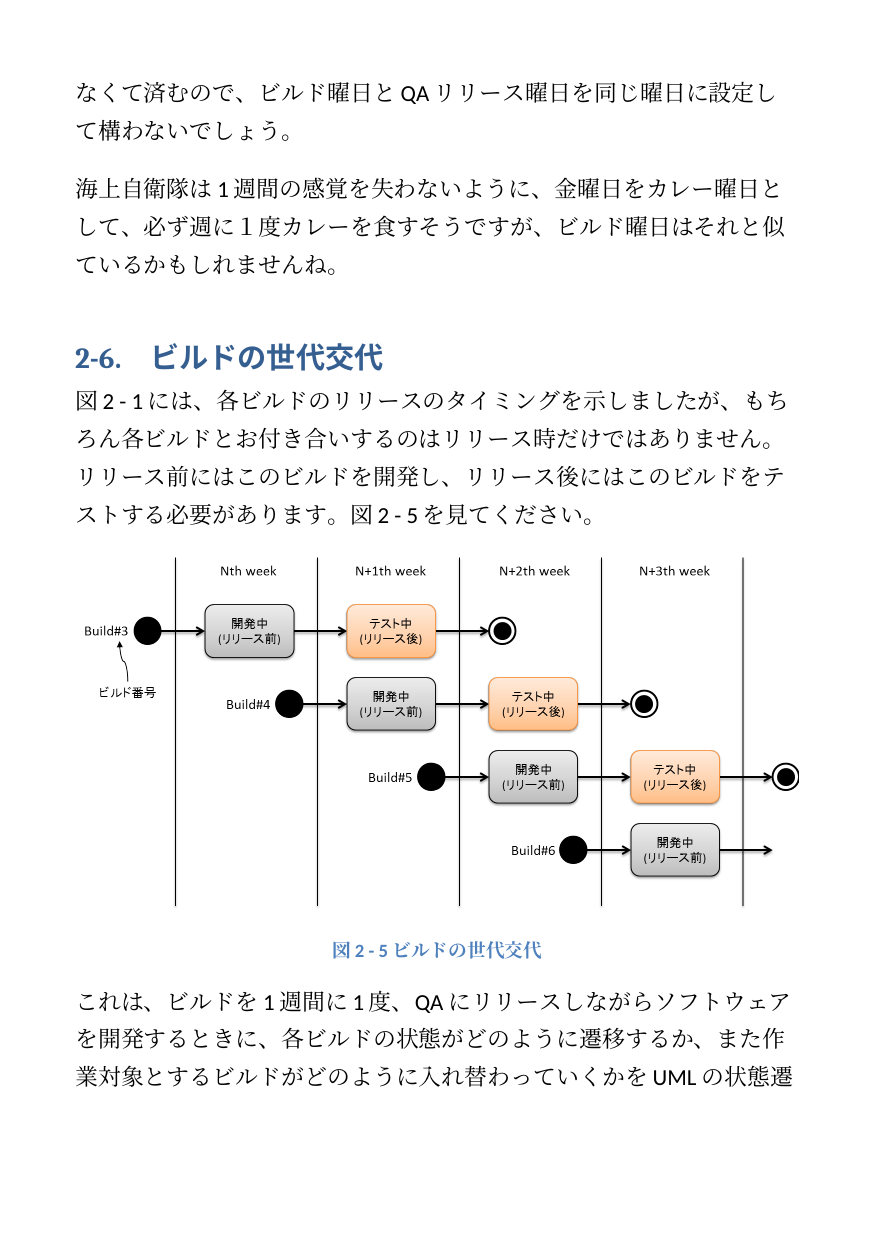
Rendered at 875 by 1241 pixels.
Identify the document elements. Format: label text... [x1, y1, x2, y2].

text 図2 - 5 ビルドの世代交代 [75, 936, 799, 963]
text 海上自衛隊は1週間の感覚を失わないように、金曜日をカレー曜日として、必ず週に１度カレーを食すそうですが、ビルド曜日はそれと似ているかもしれませんね。 [75, 171, 799, 280]
picture [75, 555, 799, 911]
text 図2 - 1には、各ビルドのリリースのタイミングを示しましたが、もちろん各ビルドとお付き合いするのはリリース時だけではありません。リリース前にはこのビルドを開発し、リリース後にはこのビルドをテストする必要があります。図2 - 5を見てください。 [75, 383, 799, 530]
subtitle ビルドの世代交代 [75, 335, 799, 377]
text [75, 75, 799, 146]
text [75, 984, 799, 1092]
